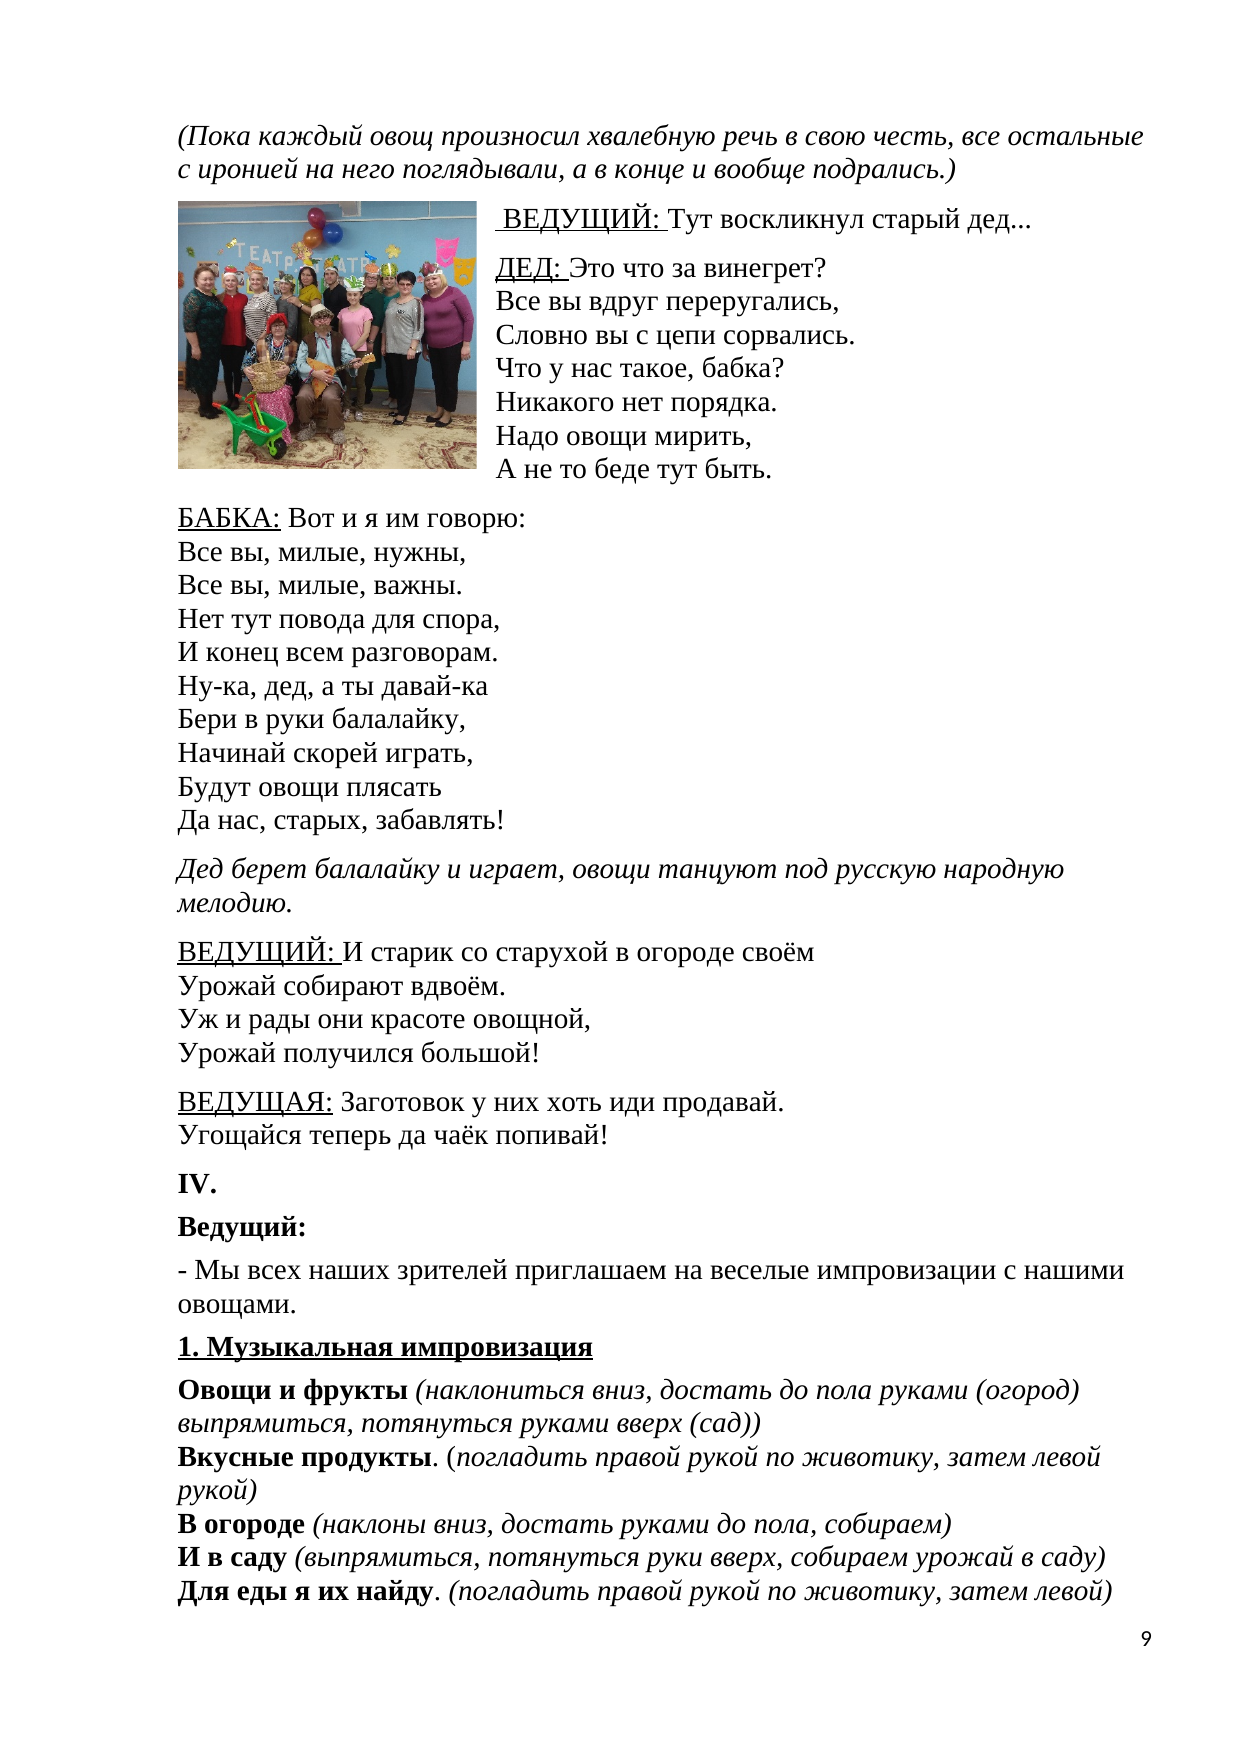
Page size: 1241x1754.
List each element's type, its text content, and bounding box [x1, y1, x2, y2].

text - Мы всех наших зрителей приглашаем на веселые импровизации с нашими овощами. [177, 1252, 1152, 1319]
text БАБКА: Вот и я им говорю: Все вы, милые, нужны, Все вы, милые, важны. Нет тут повода для спора, И конец всем разговорам. Ну-ка, дед, а ты давай-ка Бери в руки балалайку, Начинай скорей играть, Будут овощи плясать Да нас, старых, забавлять! [177, 500, 1152, 836]
text 1. Музыкальная импровизация [177, 1329, 1152, 1362]
text ВЕДУЩИЙ: И старик со старухой в огороде своём Урожай собирают вдвоём. Уж и рады они красоте овощной, Урожай получился большой! [177, 934, 1152, 1068]
text Дед берет балалайку и играет, овощи танцуют под русскую народную мелодию. [177, 851, 1152, 918]
text ВЕДУЩАЯ: Заготовок у них хоть иди продавай. Угощайся теперь да чаёк попивай! [177, 1084, 1152, 1151]
picture [176, 201, 477, 468]
text Ведущий: [177, 1209, 1152, 1243]
text ВЕДУЩИЙ: Тут воскликнул старый дед... [477, 201, 1152, 234]
text Овощи и фрукты (наклониться вниз, достать до пола руками (огород) выпрямиться, потянуться руками вверх (сад)) Вкусные продукты. (погладить правой рукой по животику, затем левой рукой) В огороде (наклоны вниз, достать руками до пола, собираем) И в саду (выпрямиться, потянуться руки вверх, собираем урожай в саду) Для еды я их найду. (погладить правой рукой по животику, затем левой) [177, 1372, 1152, 1607]
text IV. [177, 1167, 1152, 1200]
text (Пока каждый овощ произносил хвалебную речь в свою честь, все остальные с иронией на него поглядывали, а в конце и вообще подрались.) [177, 118, 1152, 185]
